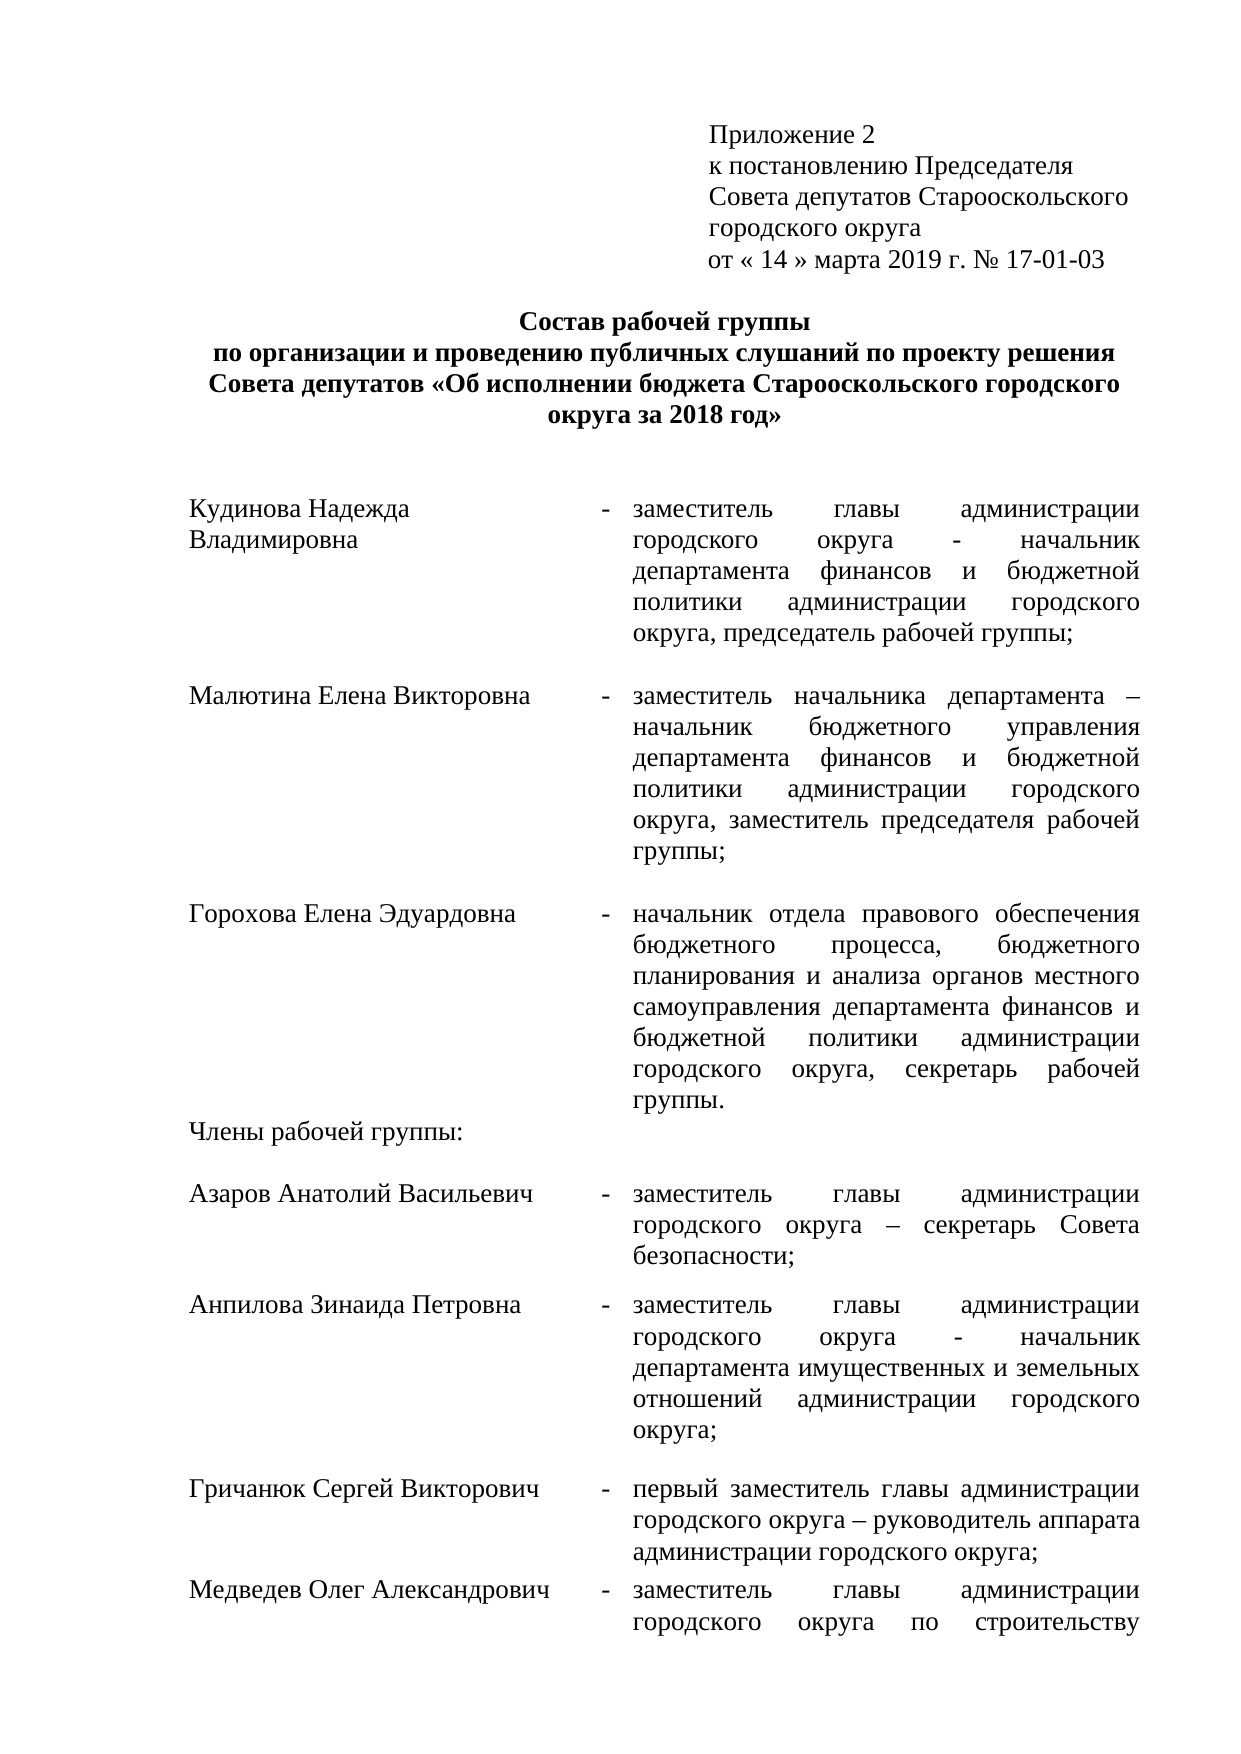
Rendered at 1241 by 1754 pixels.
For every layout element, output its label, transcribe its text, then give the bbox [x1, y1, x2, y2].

table_cell Анпилова Зинаида Петровна [177, 1289, 590, 1472]
table_header - [590, 492, 621, 648]
table_cell Горохова Елена Эдуардовна [177, 866, 590, 1115]
text Приложение 2 [709, 118, 1152, 149]
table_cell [177, 1574, 590, 1665]
text Состав рабочей группы [177, 305, 1152, 336]
table_cell - [590, 1115, 621, 1289]
table_cell - [590, 1473, 621, 1574]
table_cell Малютина Елена Викторовна [177, 648, 590, 866]
table_cell заместитель главы администрации городского округа – секретарь Совета безопасности; [621, 1115, 1152, 1289]
table_cell Члены рабочей группы: Азаров Анатолий Васильевич [177, 1115, 590, 1289]
table_cell - [590, 866, 621, 1115]
text Совета депутатов Старооскольского городского округа [709, 180, 1152, 243]
table_cell - [590, 1574, 621, 1665]
table_cell - [590, 648, 621, 866]
table_cell - [590, 1289, 621, 1472]
table_cell первый заместитель главы администрации городского округа – руководитель аппарата администрации городского округа; [621, 1473, 1152, 1574]
table_cell начальник отдела правового обеспечения бюджетного процесса, бюджетного планирования и анализа органов местного самоуправления департамента финансов и бюджетной политики администрации городского округа, секретарь рабочей группы. [621, 866, 1152, 1115]
text к постановлению Председателя [709, 149, 1152, 180]
table_cell заместитель главы администрации городского округа - начальник департамента имущественных и земельных отношений администрации городского округа; [621, 1289, 1152, 1472]
table_cell Гричанюк Сергей Викторович [177, 1473, 590, 1574]
text по организации и проведению публичных слушаний по проекту решения Совета депутатов «Об исполнении бюджета Старооскольского городского округа за 2018 год» [177, 336, 1152, 429]
table_header заместитель главы администрации городского округа - начальник департамента финансов и бюджетной политики администрации городского округа, председатель рабочей группы; [621, 492, 1152, 648]
text от « 14 » марта 2019 г. № 17-01-03 [694, 243, 1152, 274]
table_cell заместитель начальника департамента – начальник бюджетного управления департамента финансов и бюджетной политики администрации городского округа, заместитель председателя рабочей группы; [621, 648, 1152, 866]
table_header Кудинова Надежда Владимировна [177, 492, 590, 648]
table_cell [621, 1574, 1152, 1665]
